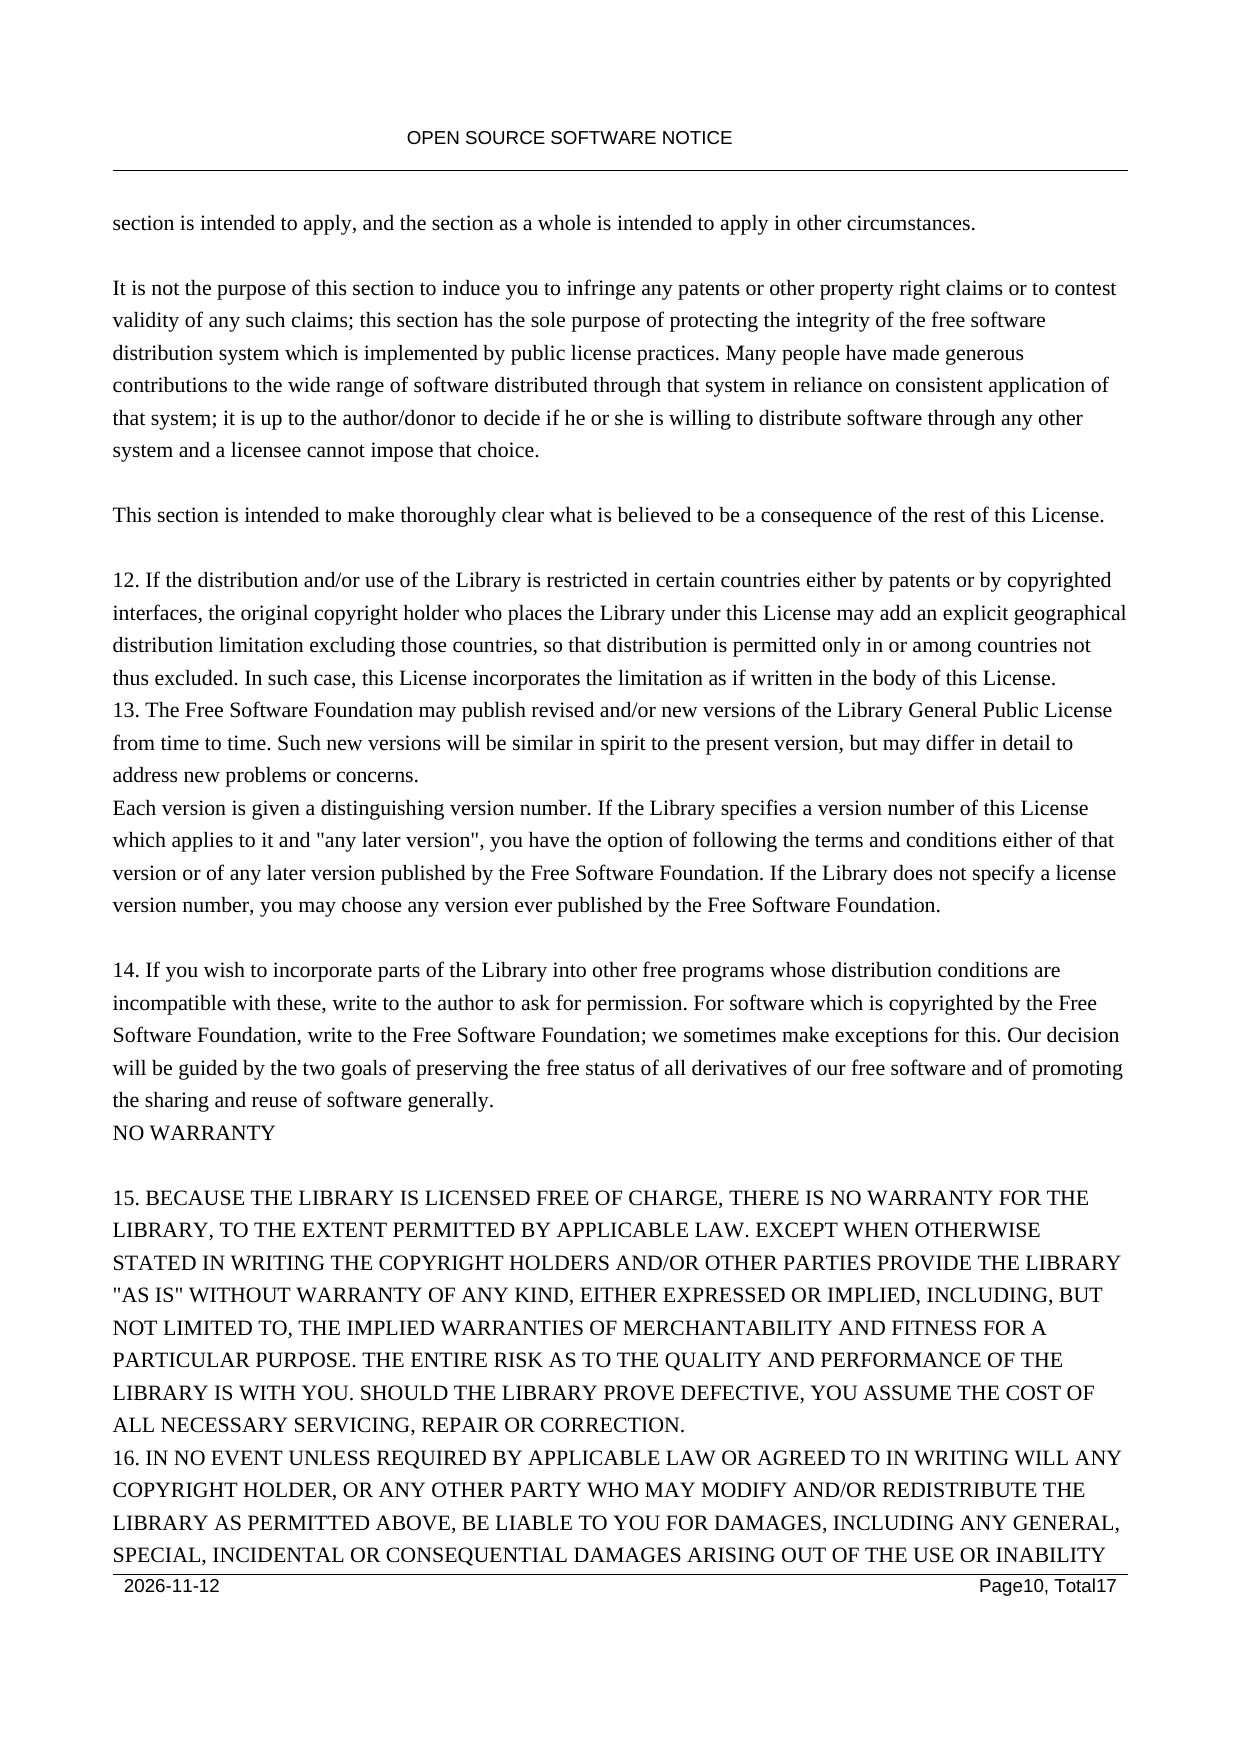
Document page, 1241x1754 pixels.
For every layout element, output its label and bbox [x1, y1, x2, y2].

text [112, 206, 1128, 1571]
